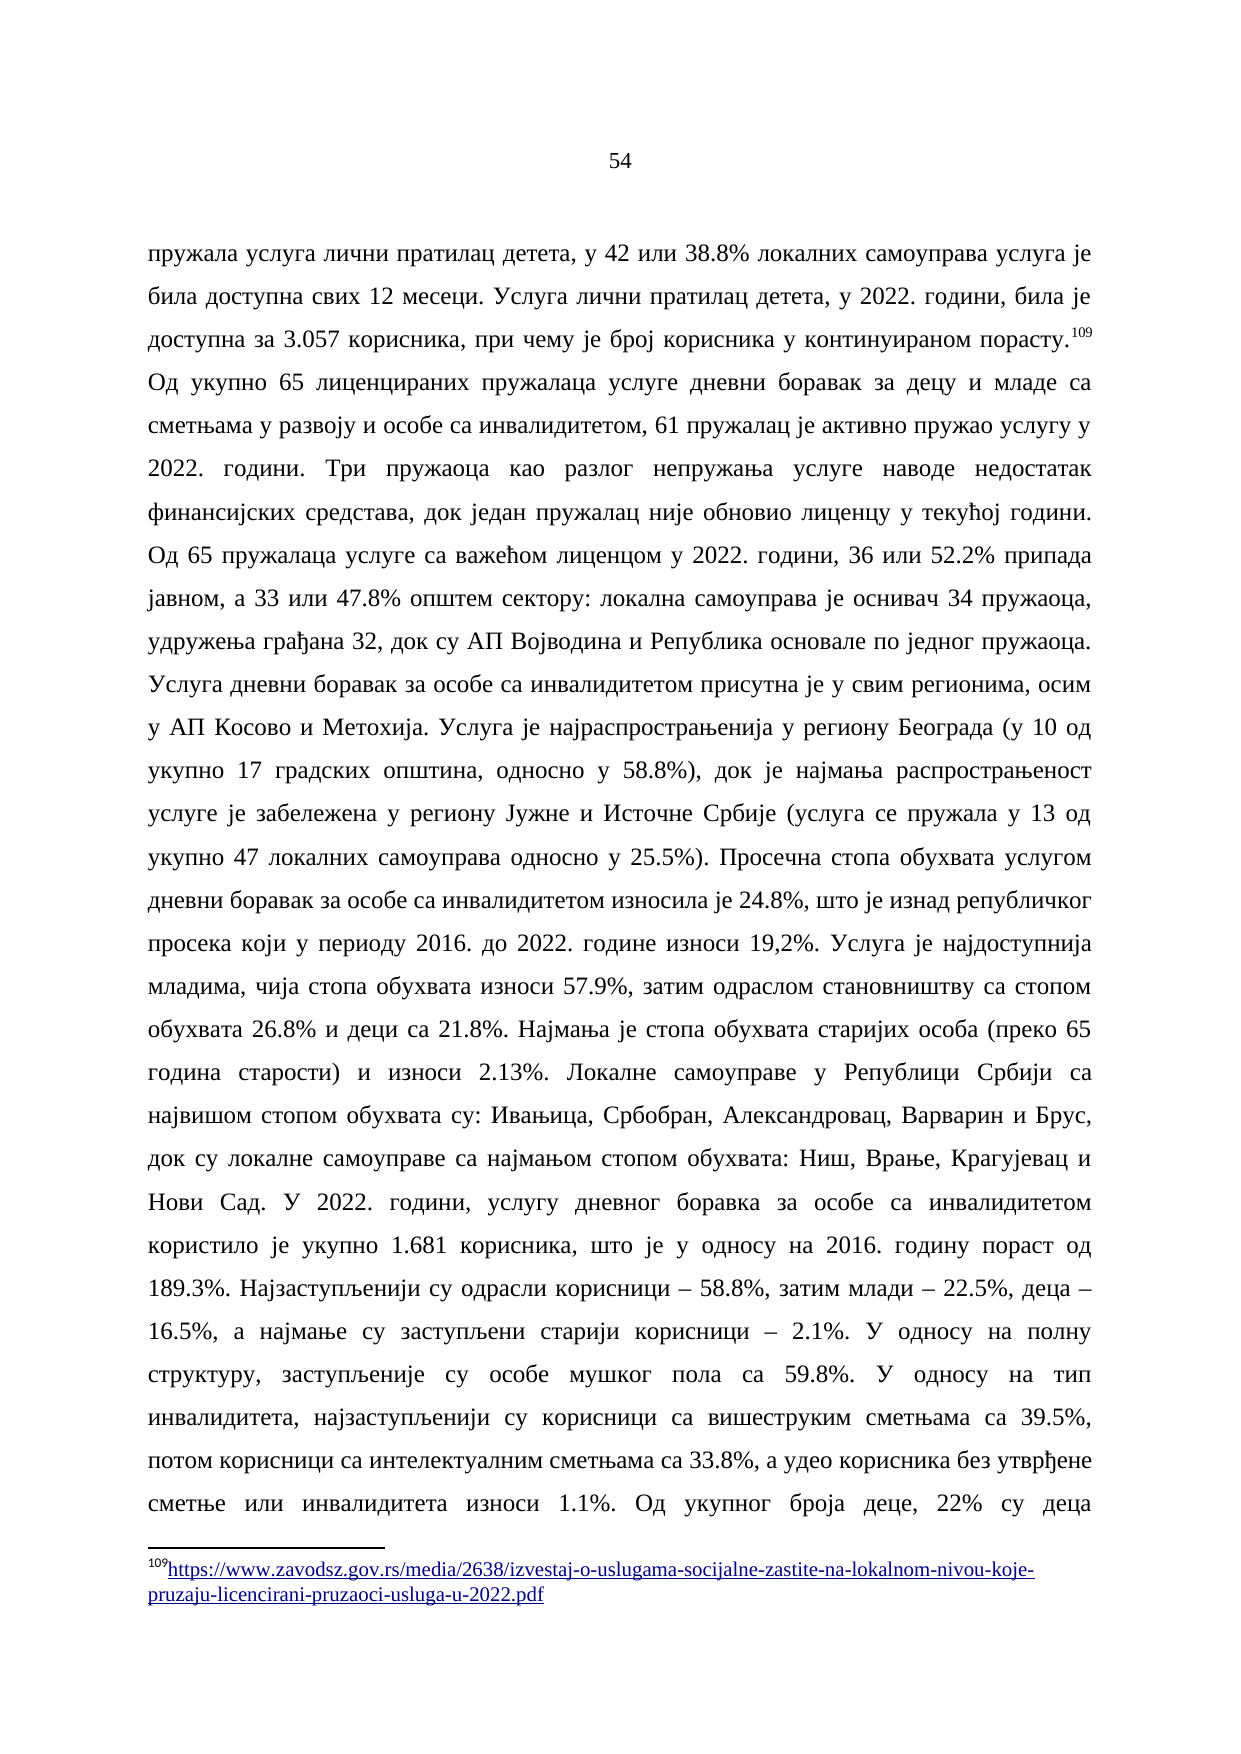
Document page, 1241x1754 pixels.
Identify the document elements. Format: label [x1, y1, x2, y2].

text [148, 238, 1093, 1517]
